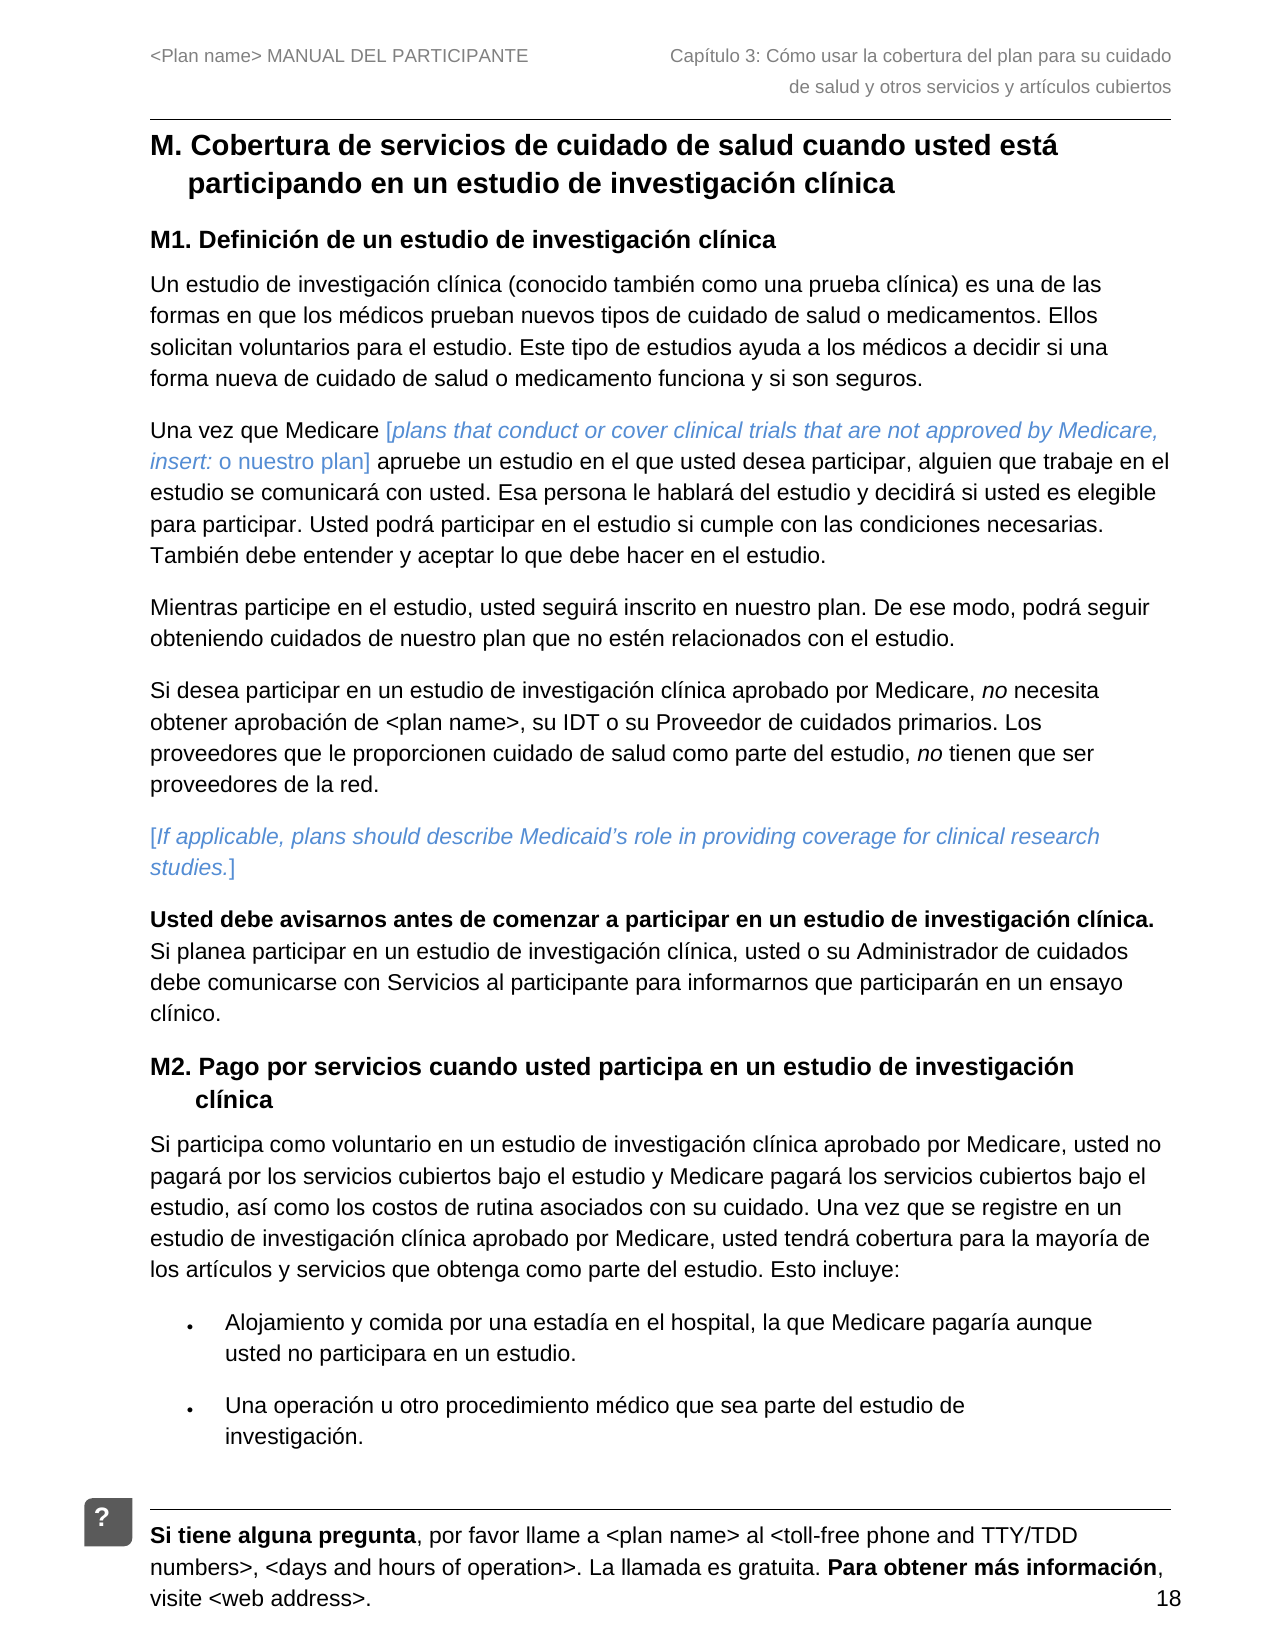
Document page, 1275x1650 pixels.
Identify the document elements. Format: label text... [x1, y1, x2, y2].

subtitle M1. Definición de un estudio de investigación clínica [150, 222, 1096, 255]
subtitle M. Cobertura de servicios de cuidado de salud cuando usted está participando en un estudio de investigación clínica [150, 120, 1171, 201]
text [If applicable, plans should describe Medicaid’s role in providing coverage for clinical research studies.] [150, 819, 1171, 882]
text Un estudio de investigación clínica (conocido también como una prueba clínica) es una de las formas en que los médicos prueban nuevos tipos de cuidado de salud o medicamentos. Ellos solicitan voluntarios para el estudio. Este tipo de estudios ayuda a los médicos a decidir si una forma nueva de cuidado de salud o medicamento funciona y si son seguros. [150, 267, 1171, 392]
text Mientras participe en el estudio, usted seguirá inscrito en nuestro plan. De ese modo, podrá seguir obteniendo cuidados de nuestro plan que no estén relacionados con el estudio. [150, 590, 1171, 653]
list Alojamiento y comida por una estadía en el hospital, la que Medicare pagaría aunque usted no participara en un estudio. [187, 1305, 1096, 1367]
subtitle M2. Pago por servicios cuando usted participa en un estudio de investigación clínica [150, 1049, 1096, 1115]
list Una operación u otro procedimiento médico que sea parte del estudio de investigación. [187, 1388, 1096, 1451]
text Si desea participar en un estudio de investigación clínica aprobado por Medicare, no necesita obtener aprobación de <plan name>, su IDT o su Proveedor de cuidados primarios. Los proveedores que le proporcionen cuidado de salud como parte del estudio, no tienen que ser proveedores de la red. [150, 674, 1171, 799]
text Una vez que Medicare [plans that conduct or cover clinical trials that are not approved by Medicare, insert: o nuestro plan] apruebe un estudio en el que usted desea participar, alguien que trabaje en el estudio se comunicará con usted. Esa persona le hablará del estudio y decidirá si usted es elegible para participar. Usted podrá participar en el estudio si cumple con las condiciones necesarias. También debe entender y aceptar lo que debe hacer en el estudio. [150, 413, 1171, 569]
text Si participa como voluntario en un estudio de investigación clínica aprobado por Medicare, usted no pagará por los servicios cubiertos bajo el estudio y Medicare pagará los servicios cubiertos bajo el estudio, así como los costos de rutina asociados con su cuidado. Una vez que se registre en un estudio de investigación clínica aprobado por Medicare, usted tendrá cobertura para la mayoría de los artículos y servicios que obtenga como parte del estudio. Esto incluye: [150, 1128, 1171, 1284]
text Usted debe avisarnos antes de comenzar a participar en un estudio de investigación clínica. Si planea participar en un estudio de investigación clínica, usted o su Administrador de cuidados debe comunicarse con Servicios al participante para informarnos que participarán en un ensayo clínico. [150, 903, 1171, 1028]
